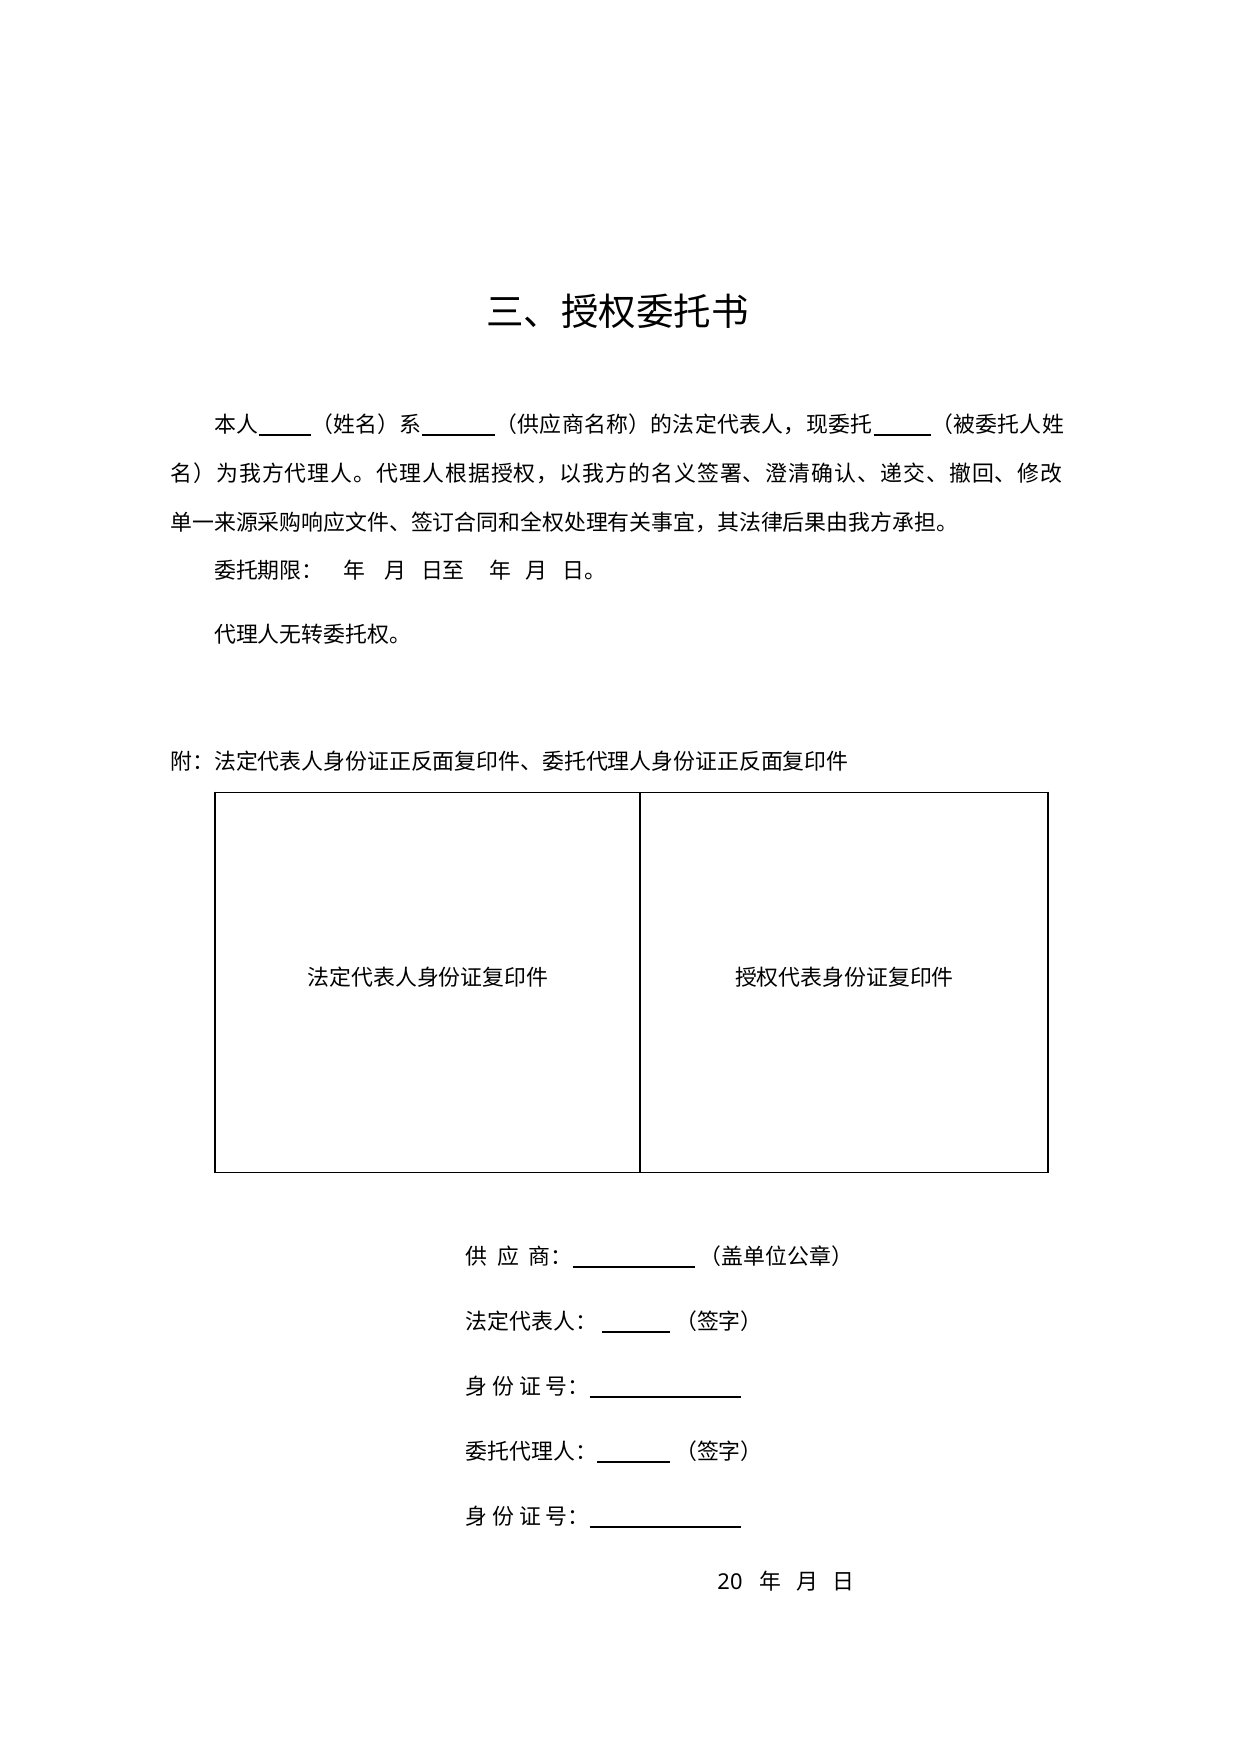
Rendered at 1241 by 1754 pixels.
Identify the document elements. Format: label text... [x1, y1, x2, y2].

text 身 份 证 号： [170, 1498, 1064, 1531]
text 委托期限： 年 月 日至 年 月 日。 [170, 553, 1064, 585]
table_header 法定代表人身份证复印件 [216, 793, 639, 1172]
text 供 应 商： （盖单位公章） [170, 1238, 1064, 1271]
text 身 份 证 号： [170, 1368, 1064, 1401]
text 本人 （姓名）系 （供应商名称）的法定代表人，现委托 （被委托人姓名）为我方代理人。代理人根据授权，以我方的名义签署、澄清确认、递交、撤回、修改 单一来源采购响应文件、签订合同和全权处理有关事宜，其法律后果由我方承担。 [170, 407, 1064, 537]
text 委托代理人： （签字） [170, 1433, 1064, 1466]
text 附：法定代表人身份证正反面复印件、委托代理人身份证正反面复印件 [170, 743, 1064, 776]
table_header 授权代表身份证复印件 [641, 793, 1047, 1172]
text 法定代表人： （签字） [170, 1303, 1064, 1336]
text 代理人无转委托权。 [170, 617, 1064, 649]
text 20 年 月 日 [170, 1563, 1064, 1596]
text 三、授权委托书 [170, 277, 1064, 342]
